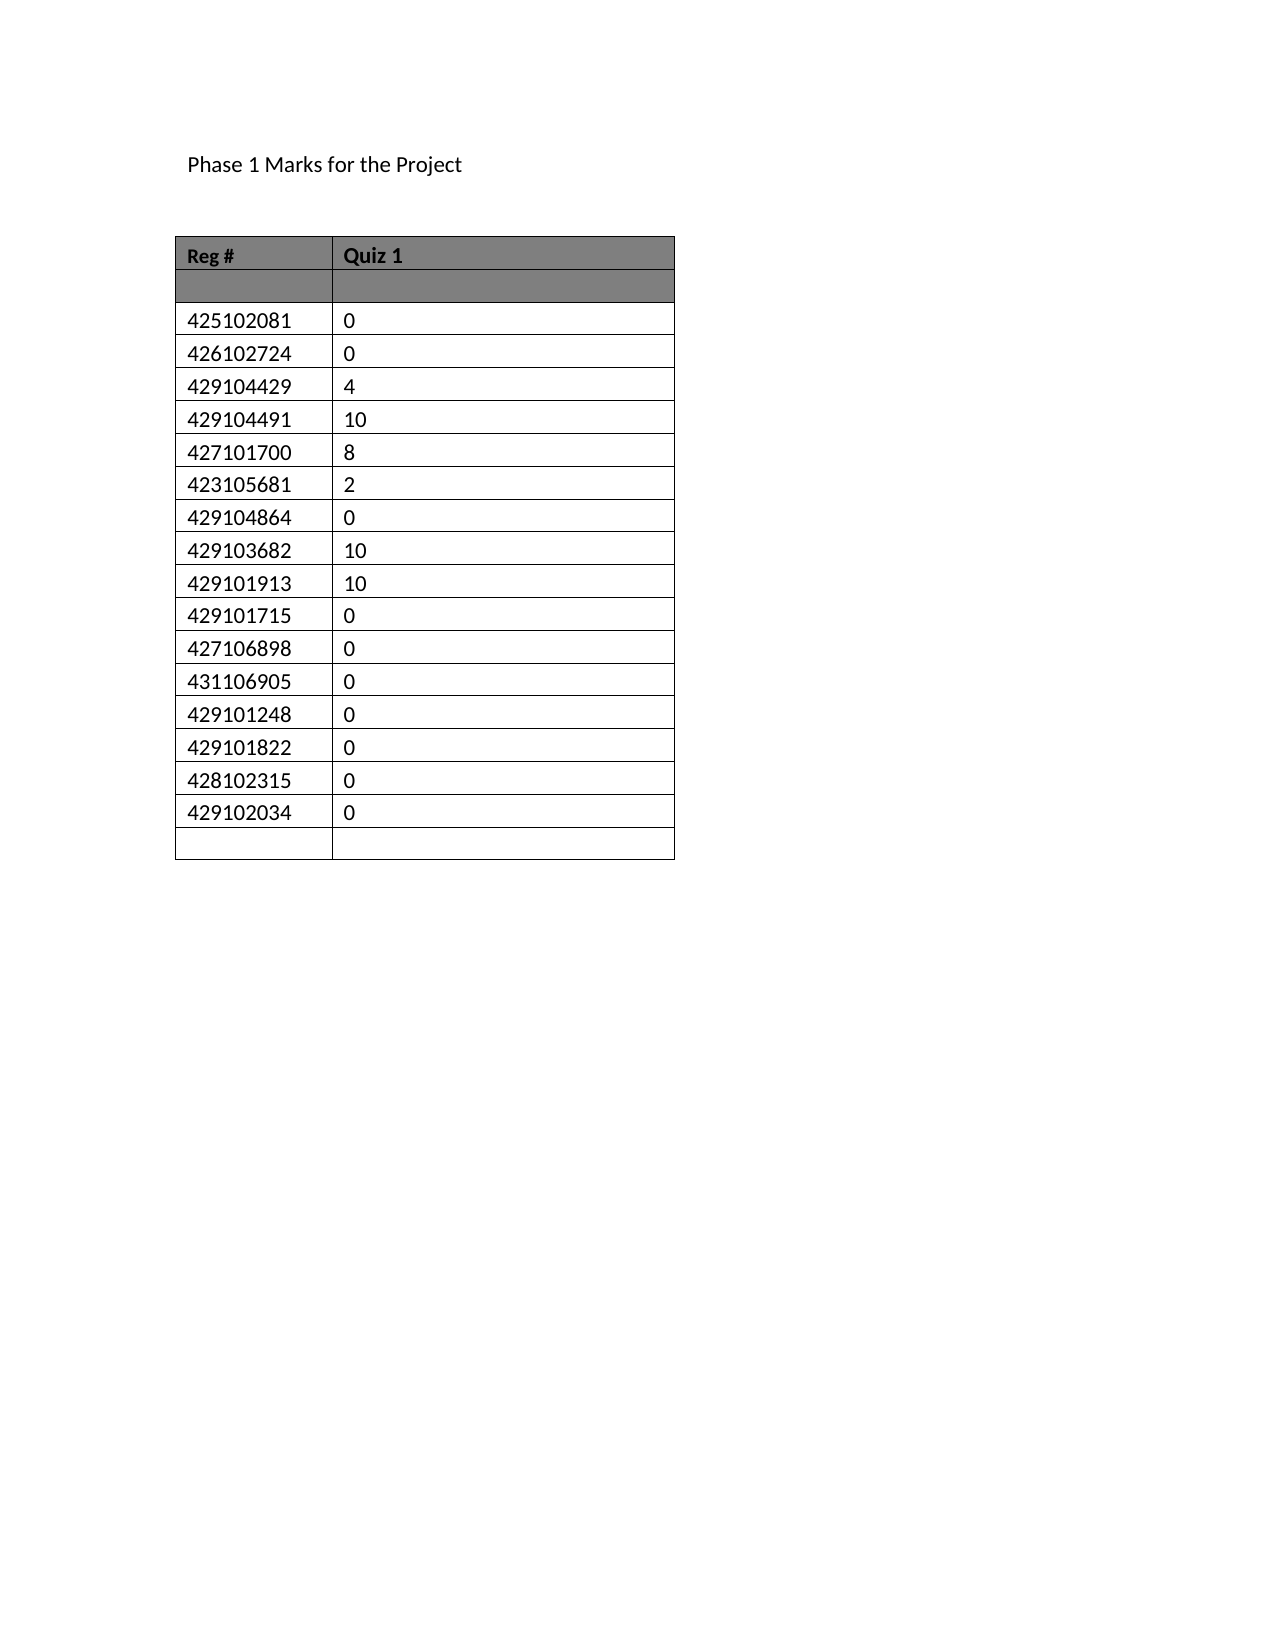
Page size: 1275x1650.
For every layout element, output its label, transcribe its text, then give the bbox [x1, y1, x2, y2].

table_cell 429101715 [176, 598, 332, 630]
table_cell 0 [333, 303, 674, 334]
table_cell 10 [333, 532, 674, 564]
table_cell 10 [333, 565, 674, 597]
table_cell 0 [333, 598, 674, 630]
table_cell 2 [333, 467, 674, 498]
table_cell 427106898 [176, 631, 332, 662]
table_cell 429101913 [176, 565, 332, 597]
table_cell 429101248 [176, 696, 332, 728]
table_cell 429104429 [176, 368, 332, 400]
table_cell 423105681 [176, 467, 332, 498]
table_cell [176, 828, 332, 859]
table_cell 0 [333, 631, 674, 662]
table_cell 429102034 [176, 795, 332, 827]
table_cell [176, 270, 332, 302]
table_cell 4 [333, 368, 674, 400]
table_cell 428102315 [176, 762, 332, 794]
table_cell [333, 270, 674, 302]
table_cell 0 [333, 795, 674, 827]
table_cell 427101700 [176, 434, 332, 466]
table_cell 0 [333, 664, 674, 695]
text Phase 1 Marks for the Project [187, 150, 1087, 178]
table_cell [333, 828, 674, 859]
table_cell 429103682 [176, 532, 332, 564]
table_cell 0 [333, 500, 674, 531]
table_header Quiz 1 [333, 237, 674, 269]
table_cell 0 [333, 729, 674, 761]
table_cell 429104491 [176, 401, 332, 433]
table_cell 0 [333, 762, 674, 794]
table_cell 425102081 [176, 303, 332, 334]
table_cell 8 [333, 434, 674, 466]
table_cell 426102724 [176, 335, 332, 367]
table_header Reg # [176, 237, 332, 269]
table_cell 431106905 [176, 664, 332, 695]
table_cell 0 [333, 696, 674, 728]
table_cell 0 [333, 335, 674, 367]
table_cell 429101822 [176, 729, 332, 761]
table_cell 10 [333, 401, 674, 433]
table_cell 429104864 [176, 500, 332, 531]
